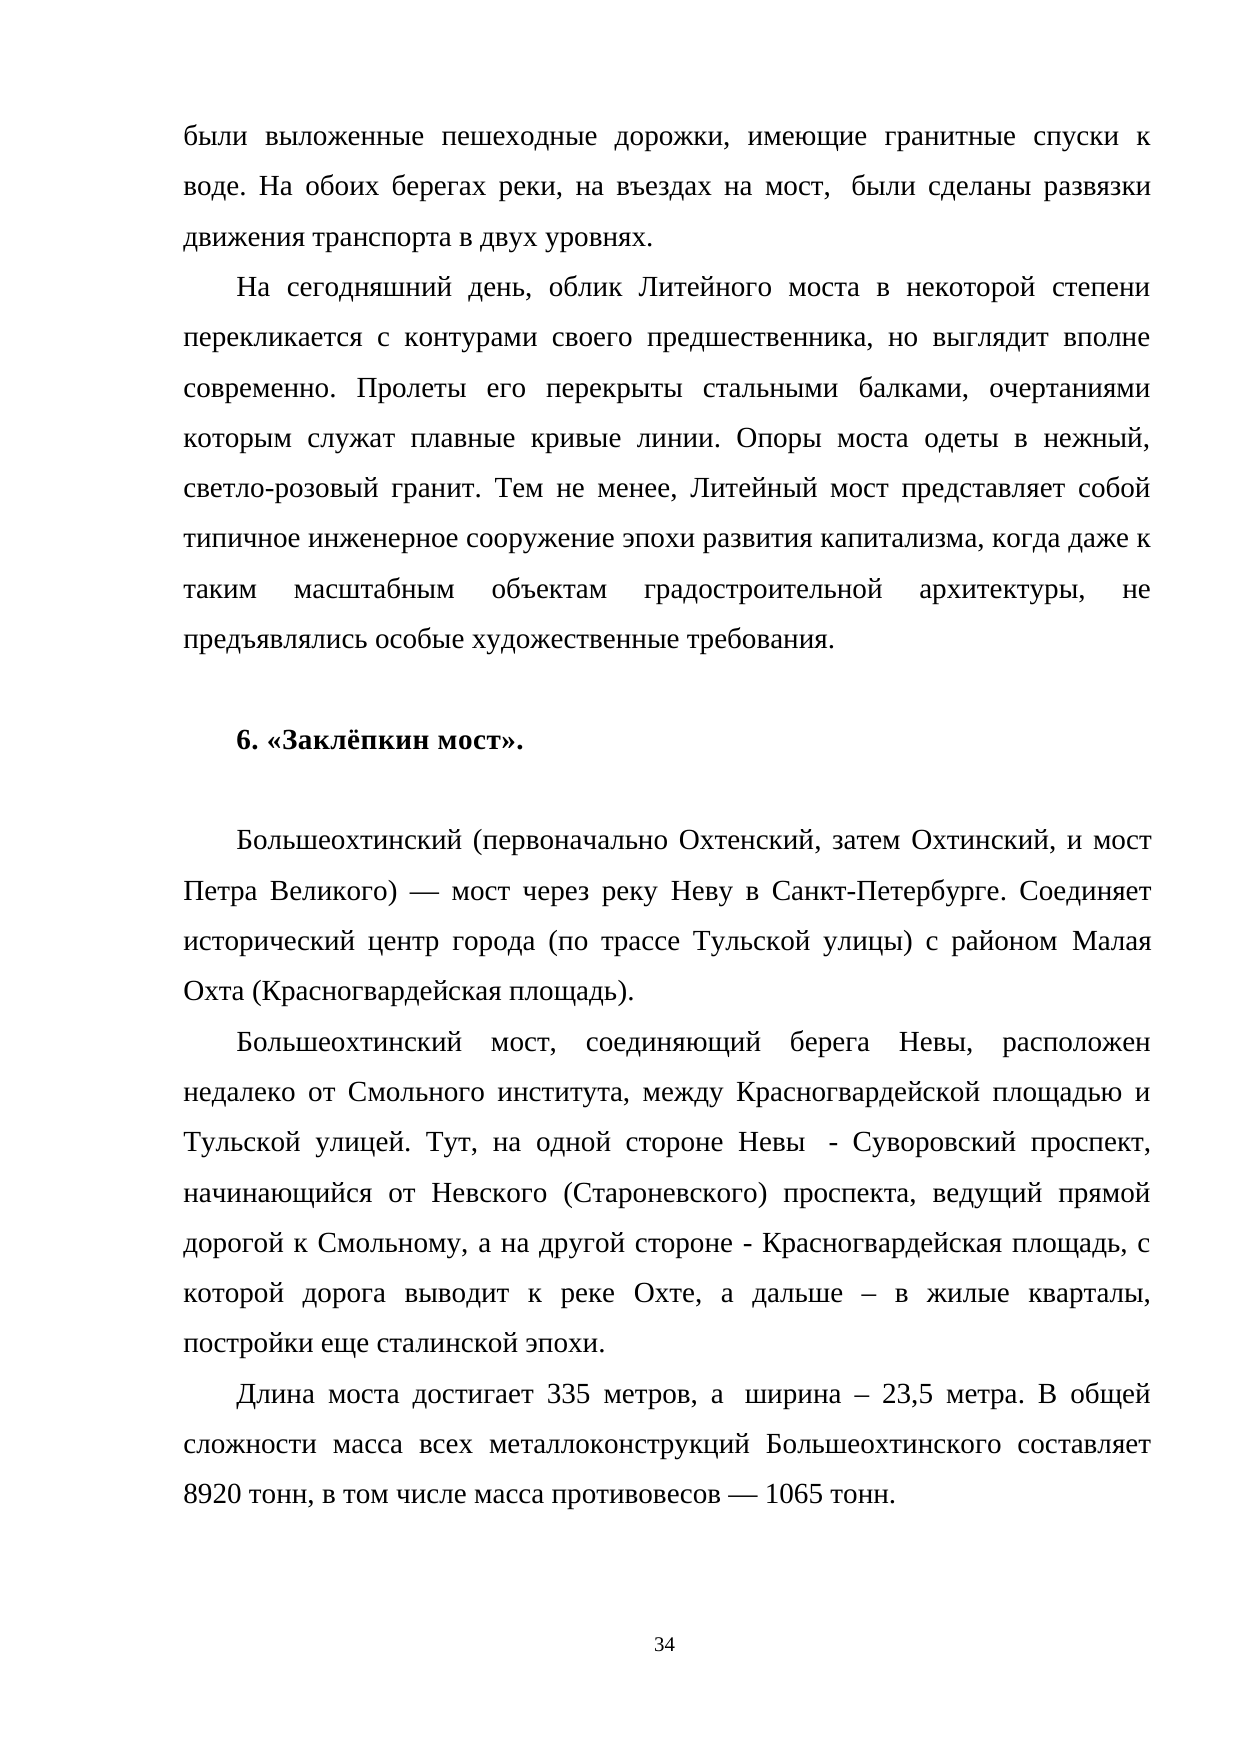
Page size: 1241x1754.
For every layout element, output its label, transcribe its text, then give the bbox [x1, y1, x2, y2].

text На сегодняшний день, облик Литейного моста в некоторой степени перекликается с контурами своего предшественника, но выглядит вполне современно. Пролеты его перекрыты стальными балками, очертаниями которым служат плавные кривые линии. Опоры моста одеты в нежный, светло-розовый гранит. Тем не менее, Литейный мост представляет собой типичное инженерное сооружение эпохи развития капитализма, когда даже к таким масштабным объектам градостроительной архитектуры, не предъявлялись особые художественные требования. [183, 269, 1152, 655]
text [183, 118, 1152, 252]
text Большеохтинский мост, соединяющий берега Невы, расположен недалеко от Смольного института, между Красногвардейской площадью и Тульской улицей. Тут, на одной стороне Невы - Суворовский проспект, начинающийся от Невского (Староневского) проспекта, ведущий прямой дорогой к Смольному, а на другой стороне - Красногвардейская площадь, с которой дорога выводит к реке Охте, а дальше – в жилые кварталы, постройки еще сталинской эпохи. [183, 1024, 1152, 1359]
text Длина моста достигает 335 метров, а ширина – 23,5 метра. В общей сложности масса всех металлоконструкций Большеохтинского составляет 8920 тонн, в том числе масса противовесов — 1065 тонн. [183, 1376, 1152, 1510]
text Большеохтинский (первоначально Охтенский, затем Охтинский, и мост Петра Великого) — мост через реку Неву в Санкт-Петербурге. Соединяет исторический центр города (по трассе Тульской улицы) с районом Малая Охта (Красногвардейская площадь). [183, 822, 1152, 1007]
text 6. «Заклёпкин мост». [183, 722, 1152, 755]
